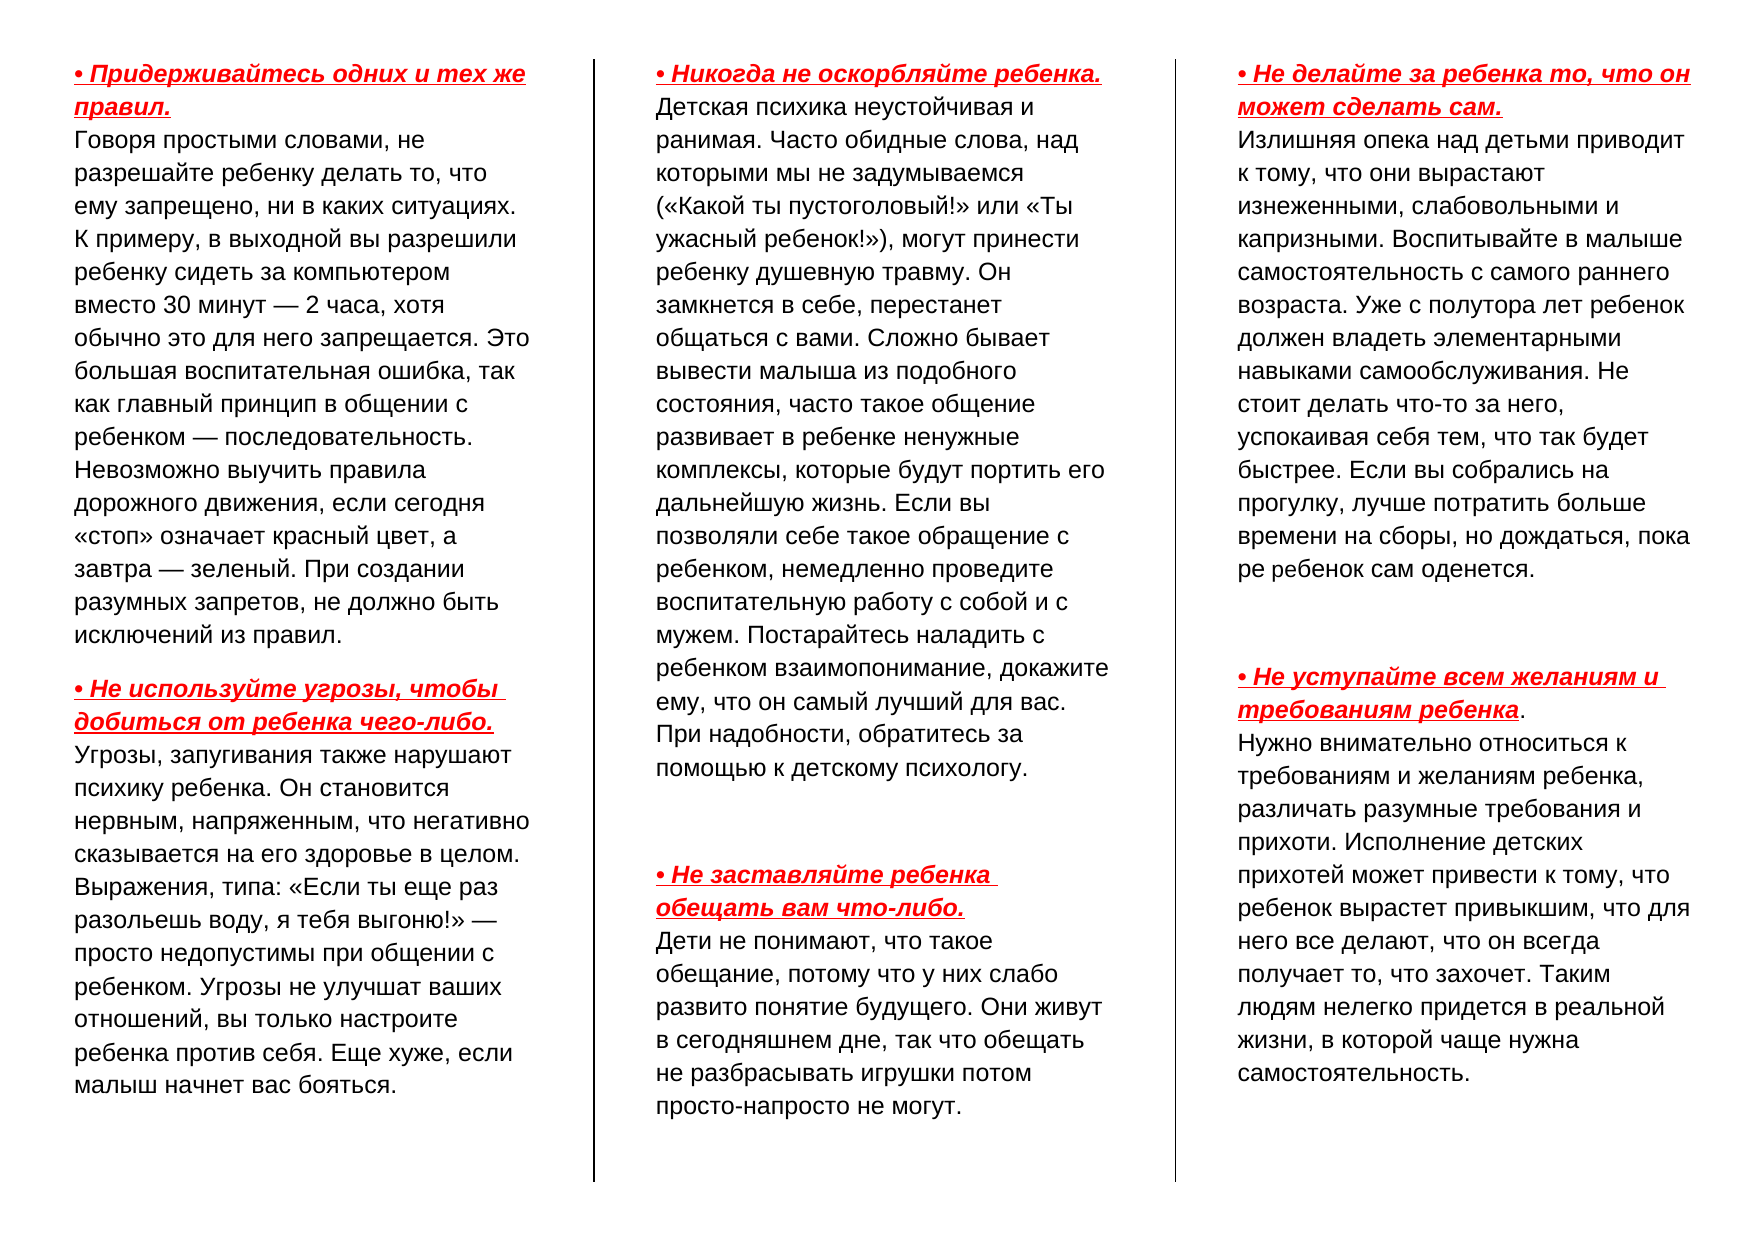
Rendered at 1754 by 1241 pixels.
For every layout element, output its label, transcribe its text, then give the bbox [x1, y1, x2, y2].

text • Не уступайте всем желаниям и требованиям ребенка. Нужно внимательно относиться к требованиям и желаниям ребенка, различать разумные требования и прихоти. Исполнение детских прихотей может привести к тому, что ребенок вырастет привыкшим, что для него все делают, что он всегда получает то, что захочет. Таким людям нелегко придется в реальной жизни, в которой чаще нужна самостоятельность. [1237, 662, 1695, 1087]
text • Не делайте за ребенка то, что он может сделать сам. Излишняя опека над детьми приводит к тому, что они вырастают изнеженными, слабовольными и капризными. Воспитывайте в малыше самостоятельность с самого раннего возраста. Уже с полутора лет ребенок должен владеть элементарными навыками самообслуживания. Не стоит делать что-то за него, успокаивая себя тем, что так будет быстрее. Если вы собрались на прогулку, лучше потратить больше времени на сборы, но дождаться, пока ре ребенок сам оденется. [1237, 59, 1695, 583]
text • Не заставляйте ребенка обещать вам что-либо. Дети не понимают, что такое обещание, потому что у них слабо развито понятие будущего. Они живут в сегодняшнем дне, так что обещать не разбрасывать игрушки потом просто-напросто не могут. [656, 860, 1113, 1120]
text • Никогда не оскорбляйте ребенка. Детская психика неустойчивая и ранимая. Часто обидные слова, над которыми мы не задумываемся («Какой ты пустоголовый!» или «Ты ужасный ребенок!»), могут принести ребенку душевную травму. Он замкнется в себе, перестанет общаться с вами. Сложно бывает вывести малыша из подобного состояния, часто такое общение развивает в ребенке ненужные комплексы, которые будут портить его дальнейшую жизнь. Если вы позволяли себе такое обращение с ребенком, немедленно проведите воспитательную работу с собой и с мужем. Постарайтесь наладить с ребенком взаимопонимание, докажите ему, что он самый лучший для вас. При надобности, обратитесь за помощью к детскому психологу. [656, 59, 1113, 781]
text • Не используйте угрозы, чтобы добиться от ребенка чего-либо. Угрозы, запугивания также нарушают психику ребенка. Он становится нервным, напряженным, что негативно сказывается на его здоровье в целом. Выражения, типа: «Если ты еще раз разольешь воду, я тебя выгоню!» — просто недопустимы при общении с ребенком. Угрозы не улучшат ваших отношений, вы только настроите ребенка против себя. Еще хуже, если малыш начнет вас бояться. [74, 674, 532, 1099]
